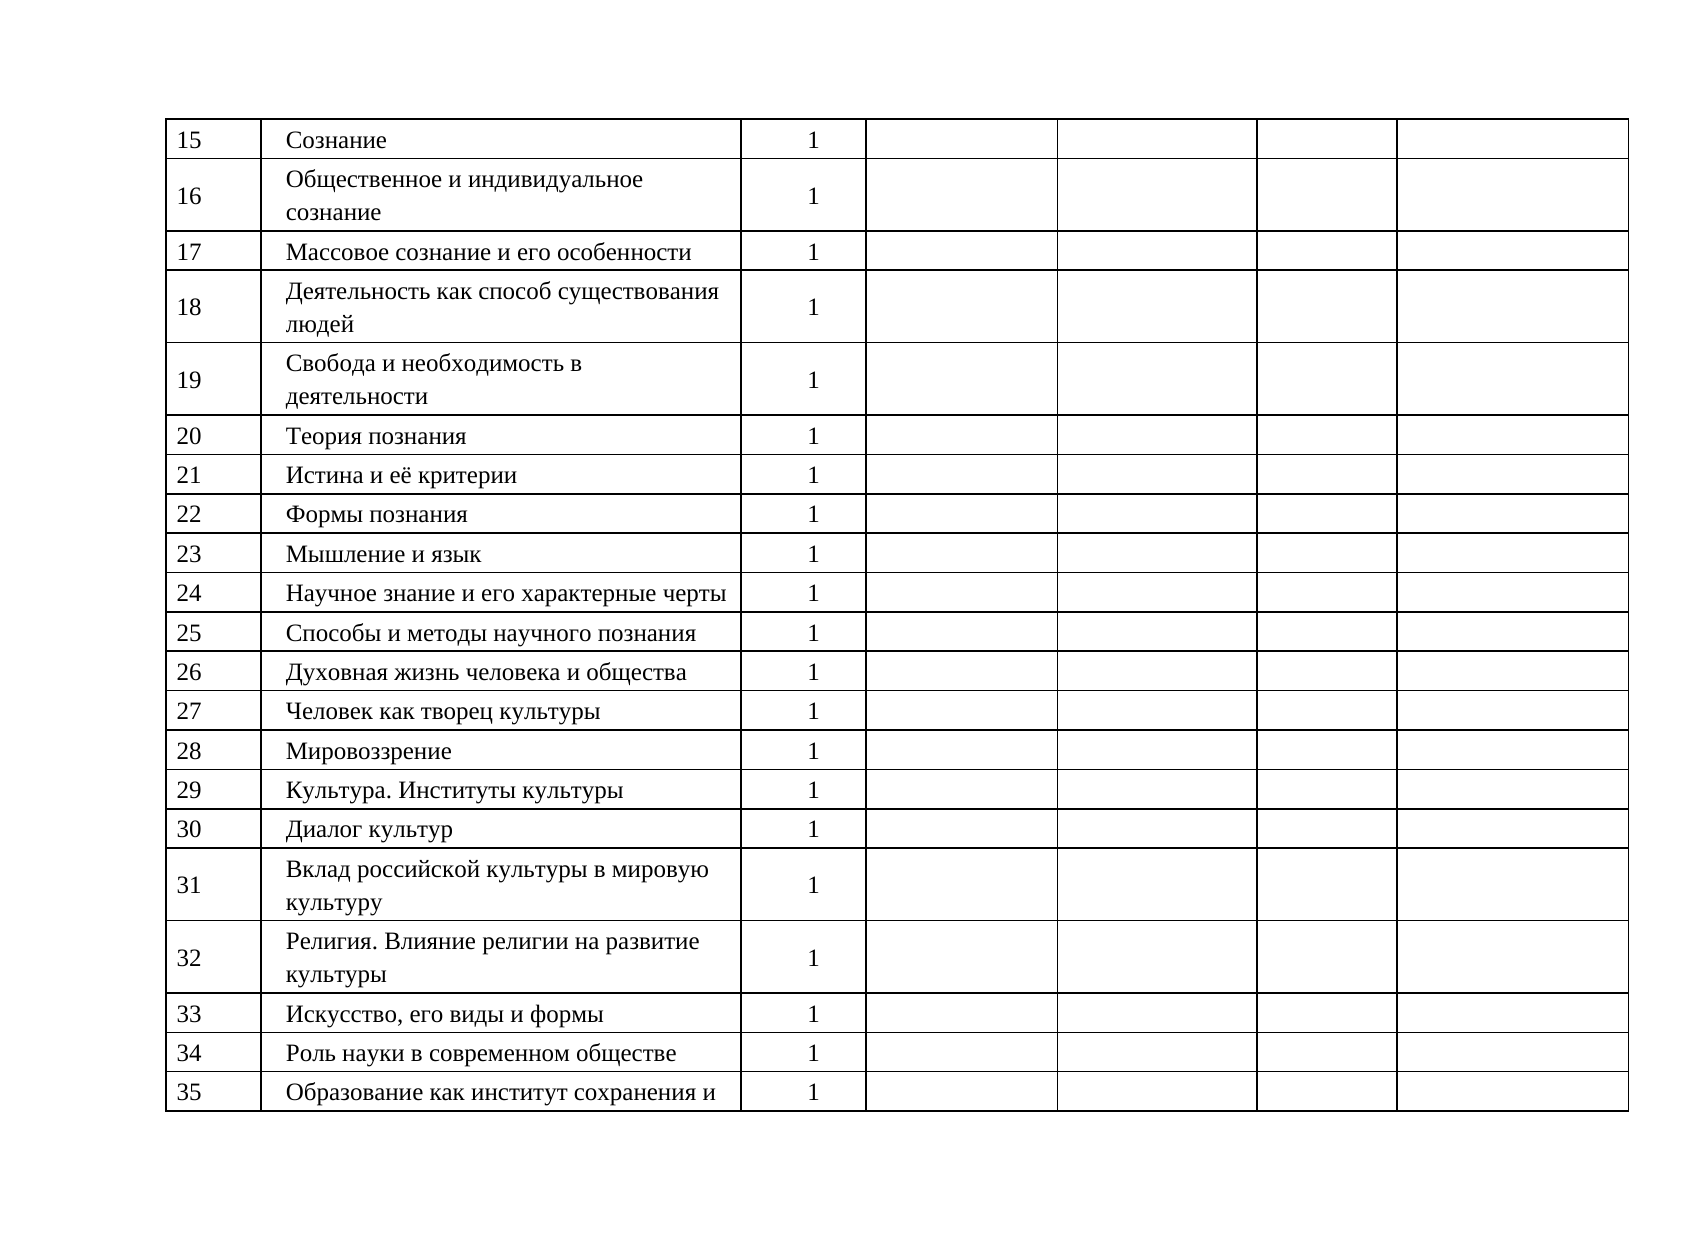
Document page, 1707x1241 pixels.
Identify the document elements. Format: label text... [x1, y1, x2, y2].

table_cell Вклад российской культуры в мировую культуру [262, 849, 740, 919]
table_cell [867, 613, 1057, 650]
table_cell [1258, 652, 1396, 690]
table_cell [1398, 770, 1628, 808]
table_cell [1058, 573, 1256, 611]
table_cell Мышление и язык [262, 534, 740, 572]
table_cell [262, 1072, 740, 1110]
table_cell Диалог культур [262, 810, 740, 847]
table_cell 31 [167, 849, 260, 919]
table_cell [867, 731, 1057, 768]
table_cell 17 [167, 232, 260, 269]
table_cell [1398, 1033, 1628, 1071]
table_cell [1398, 1072, 1628, 1110]
table_cell [1058, 495, 1256, 532]
table_cell Роль науки в современном обществе [262, 1033, 740, 1071]
table_cell [1258, 691, 1396, 729]
table_cell [867, 495, 1057, 532]
table_cell 1 [742, 1072, 865, 1110]
table_cell [867, 849, 1057, 919]
table_cell 28 [167, 731, 260, 768]
table_cell [1398, 921, 1628, 992]
table_cell 34 [167, 1033, 260, 1071]
table_cell [1058, 343, 1256, 414]
table_cell [867, 770, 1057, 808]
table_cell [867, 691, 1057, 729]
table_cell [867, 159, 1057, 230]
table_cell Формы познания [262, 495, 740, 532]
table_cell [867, 1072, 1057, 1110]
table_cell 1 [742, 120, 865, 157]
table_cell [867, 534, 1057, 572]
table_cell [1058, 613, 1256, 650]
table_cell [1058, 994, 1256, 1031]
table_cell 1 [742, 994, 865, 1031]
table_cell [1258, 1072, 1396, 1110]
table_cell [1058, 1072, 1256, 1110]
table_cell 1 [742, 652, 865, 690]
table_cell [1058, 455, 1256, 493]
table_cell [1258, 495, 1396, 532]
table_cell [867, 271, 1057, 342]
table_cell [1398, 416, 1628, 453]
table_cell [1258, 994, 1396, 1031]
table_cell Теория познания [262, 416, 740, 453]
table_cell [867, 652, 1057, 690]
table_cell [867, 810, 1057, 847]
table_cell [1058, 416, 1256, 453]
table_cell 32 [167, 921, 260, 992]
table_cell [1258, 573, 1396, 611]
table_cell [1258, 921, 1396, 992]
table_cell [1398, 159, 1628, 230]
table_cell 1 [742, 534, 865, 572]
table_cell [1058, 159, 1256, 230]
table_cell Религия. Влияние религии на развитие культуры [262, 921, 740, 992]
table_cell 22 [167, 495, 260, 532]
table_cell [867, 921, 1057, 992]
table_cell [1258, 271, 1396, 342]
table_cell 20 [167, 416, 260, 453]
table_cell [1258, 534, 1396, 572]
table_cell [867, 416, 1057, 453]
table_cell [867, 232, 1057, 269]
table_cell [1398, 652, 1628, 690]
table_cell [1398, 731, 1628, 768]
table_cell Деятельность как способ существования людей [262, 271, 740, 342]
table_cell [867, 120, 1057, 157]
table_cell [1058, 849, 1256, 919]
table_cell 1 [742, 573, 865, 611]
table_cell [1398, 232, 1628, 269]
table_cell 21 [167, 455, 260, 493]
table_cell [1398, 849, 1628, 919]
table_cell 1 [742, 691, 865, 729]
table_cell 1 [742, 921, 865, 992]
table_cell [1258, 849, 1396, 919]
table_cell Способы и методы научного познания [262, 613, 740, 650]
table_cell [1398, 573, 1628, 611]
table_cell [1258, 810, 1396, 847]
table_cell 25 [167, 613, 260, 650]
table_cell [867, 343, 1057, 414]
table_cell [1058, 921, 1256, 992]
table_cell 27 [167, 691, 260, 729]
table_cell [867, 573, 1057, 611]
table_cell [1058, 652, 1256, 690]
table_cell [867, 1033, 1057, 1071]
table_cell [1258, 613, 1396, 650]
table_cell 33 [167, 994, 260, 1031]
table_cell 1 [742, 159, 865, 230]
table_cell 18 [167, 271, 260, 342]
table_cell 1 [742, 770, 865, 808]
table_cell Искусство, его виды и формы [262, 994, 740, 1031]
table_cell [1398, 455, 1628, 493]
table_cell Человек как творец культуры [262, 691, 740, 729]
table_cell 1 [742, 232, 865, 269]
table_cell 19 [167, 343, 260, 414]
table_cell [1258, 343, 1396, 414]
table_cell [1398, 810, 1628, 847]
table_cell [1258, 159, 1396, 230]
table_cell 16 [167, 159, 260, 230]
table_cell 23 [167, 534, 260, 572]
table_cell Истина и её критерии [262, 455, 740, 493]
table_cell 15 [167, 120, 260, 157]
table_cell [1398, 691, 1628, 729]
table_cell [1398, 994, 1628, 1031]
table_cell [1058, 731, 1256, 768]
table_cell [1398, 534, 1628, 572]
table_cell [1058, 534, 1256, 572]
table_cell Научное знание и его характерные черты [262, 573, 740, 611]
table_cell [1058, 691, 1256, 729]
table_cell [1398, 343, 1628, 414]
table_cell Массовое сознание и его особенности [262, 232, 740, 269]
table_cell 1 [742, 849, 865, 919]
table_cell [867, 455, 1057, 493]
table_cell 1 [742, 495, 865, 532]
table_cell [1398, 495, 1628, 532]
table_cell [1258, 731, 1396, 768]
table_cell [867, 994, 1057, 1031]
table_cell [1258, 455, 1396, 493]
table_cell 24 [167, 573, 260, 611]
table_cell 1 [742, 455, 865, 493]
table_cell [1058, 770, 1256, 808]
table_cell 1 [742, 271, 865, 342]
table_cell 1 [742, 731, 865, 768]
table_cell 35 [167, 1072, 260, 1110]
table_cell [1398, 613, 1628, 650]
table_cell 30 [167, 810, 260, 847]
table_cell [1058, 271, 1256, 342]
table_cell 1 [742, 416, 865, 453]
table_cell [1058, 232, 1256, 269]
table_cell [1258, 232, 1396, 269]
table_cell [1058, 810, 1256, 847]
table_cell [1058, 120, 1256, 157]
table_cell Общественное и индивидуальное сознание [262, 159, 740, 230]
table_cell [1258, 416, 1396, 453]
table_cell [1258, 1033, 1396, 1071]
table_cell [1058, 1033, 1256, 1071]
table_cell 1 [742, 343, 865, 414]
table_cell [1258, 770, 1396, 808]
table_cell Свобода и необходимость в деятельности [262, 343, 740, 414]
table_cell 1 [742, 1033, 865, 1071]
table_cell Сознание [262, 120, 740, 157]
table_cell 1 [742, 613, 865, 650]
table_cell Культура. Институты культуры [262, 770, 740, 808]
table_cell 26 [167, 652, 260, 690]
table_cell 29 [167, 770, 260, 808]
table_cell [1398, 271, 1628, 342]
table_cell Мировоззрение [262, 731, 740, 768]
table_cell [1398, 120, 1628, 157]
table_cell [1258, 120, 1396, 157]
table_cell Духовная жизнь человека и общества [262, 652, 740, 690]
table_cell 1 [742, 810, 865, 847]
